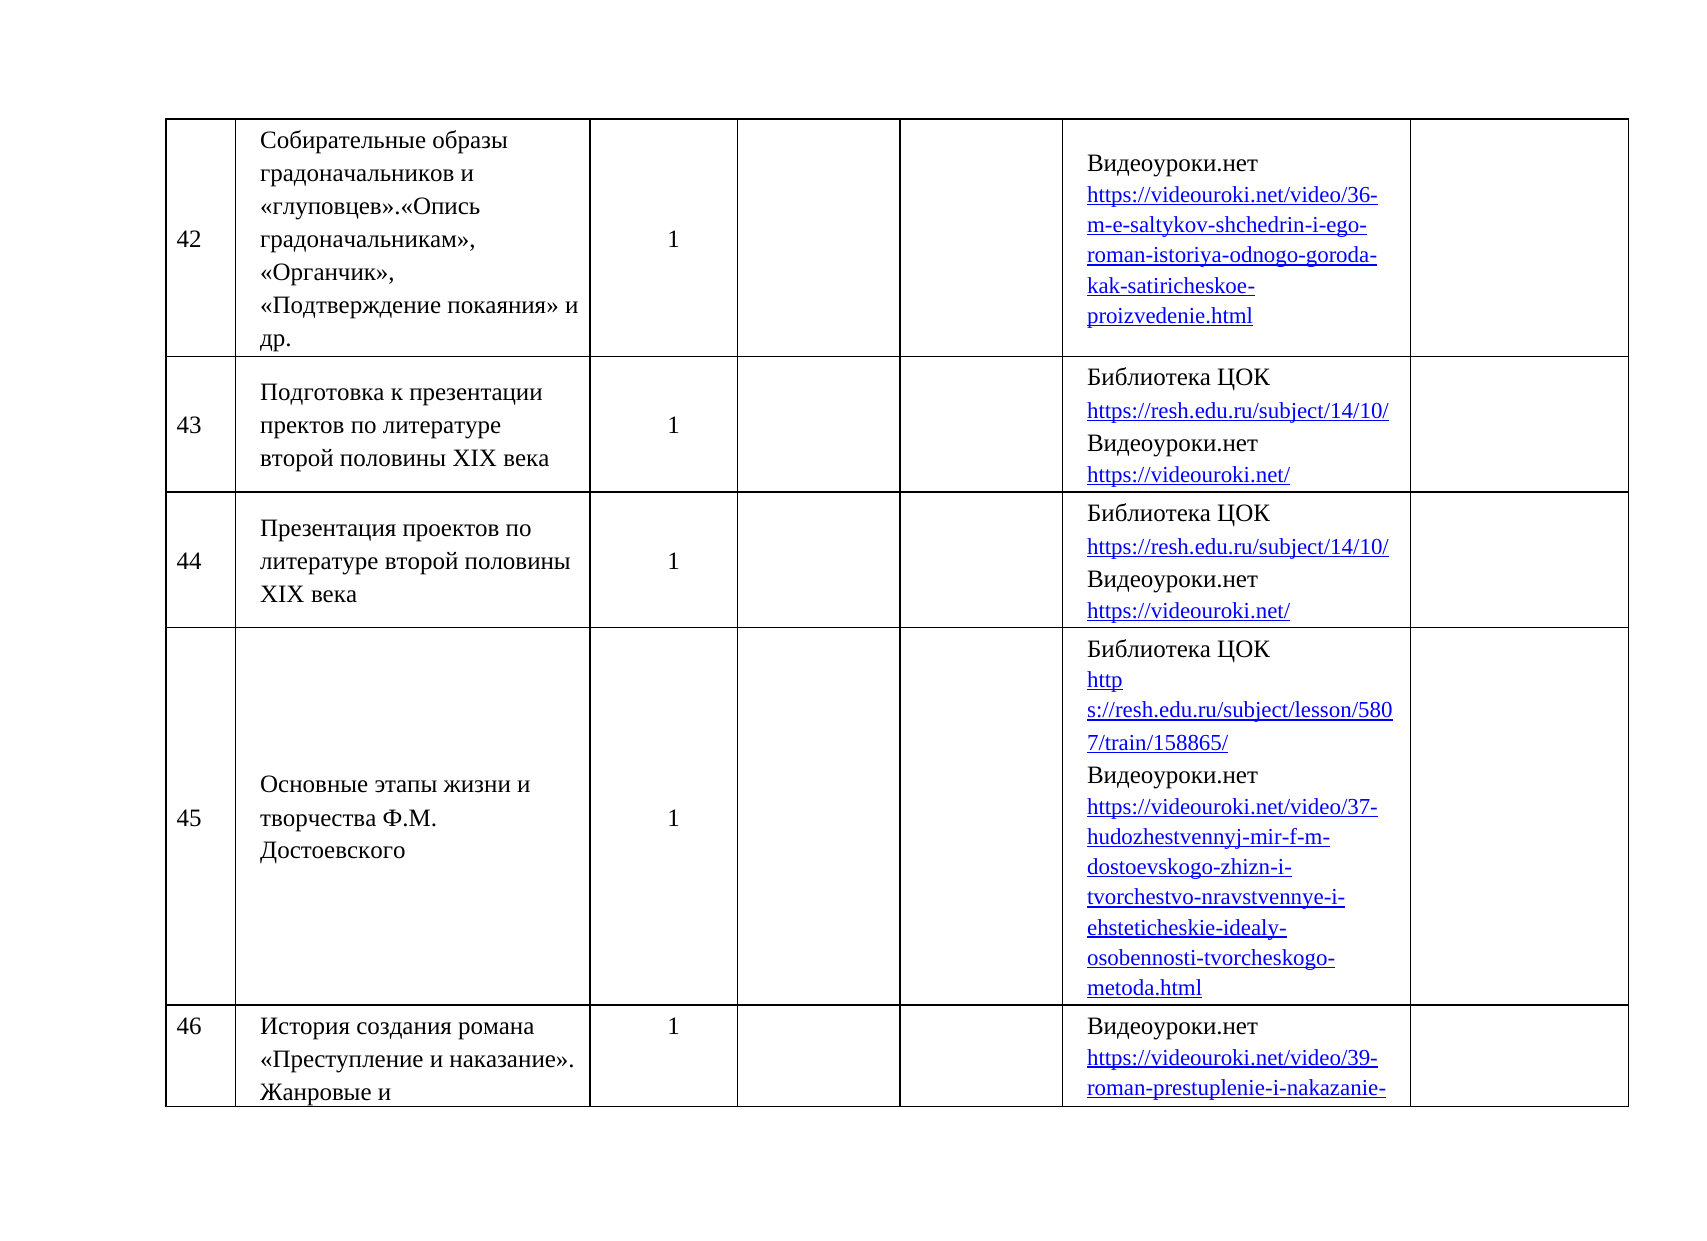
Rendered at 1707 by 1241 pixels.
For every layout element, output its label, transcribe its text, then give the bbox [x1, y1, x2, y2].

table_cell Библиотека ЦОК https://resh.edu.ru/subject/14/10/ Видеоуроки.нет https://videouroki.net/ [1063, 357, 1410, 491]
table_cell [1063, 1006, 1410, 1106]
table_cell [901, 493, 1062, 627]
table_cell Презентация проектов по литературе второй половины XIX века [236, 493, 589, 627]
table_cell [901, 357, 1062, 491]
table_cell [738, 493, 899, 627]
table_cell [738, 357, 899, 491]
table_cell [901, 1006, 1062, 1106]
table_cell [236, 1006, 589, 1106]
table_cell [1411, 493, 1628, 627]
table_cell Подготовка к презентации пректов по литературе второй половины XIX века [236, 357, 589, 491]
table_cell [1411, 357, 1628, 491]
table_cell [738, 628, 899, 1004]
table_cell [901, 120, 1062, 356]
table_cell 1 [591, 493, 737, 627]
table_cell 1 [591, 357, 737, 491]
table_cell Собирательные образы градоначальников и «глуповцев».«Опись градоначальникам», «Органчик», «Подтверждение покаяния» и др. [236, 120, 589, 356]
table_cell [738, 1006, 899, 1106]
table_cell [738, 120, 899, 356]
table_cell 44 [167, 493, 235, 627]
table_cell 1 [591, 628, 737, 1004]
table_cell [901, 628, 1062, 1004]
table_cell 43 [167, 357, 235, 491]
table_cell 42 [167, 120, 235, 356]
table_cell Библиотека ЦОК https://resh.edu.ru/subject/lesson/5807/train/158865/ Видеоуроки.нет https://videouroki.net/video/37-hudozhestvennyj-mir-f-m-dostoevskogo-zhizn-i-tvorchestvo-nravstvennye-i-ehsteticheskie-idealy-osobennosti-tvorcheskogo-metoda.html [1063, 628, 1410, 1004]
table_cell 1 [591, 120, 737, 356]
table_cell Видеоуроки.нет https://videouroki.net/video/36-m-e-saltykov-shchedrin-i-ego-roman-istoriya-odnogo-goroda-kak-satiricheskoe-proizvedenie.html [1063, 120, 1410, 356]
table_cell Основные этапы жизни и творчества Ф.М. Достоевского [236, 628, 589, 1004]
table_cell 46 [167, 1006, 235, 1106]
table_cell [1411, 120, 1628, 356]
table_cell 45 [167, 628, 235, 1004]
table_cell [1411, 628, 1628, 1004]
table_cell Библиотека ЦОК https://resh.edu.ru/subject/14/10/ Видеоуроки.нет https://videouroki.net/ [1063, 493, 1410, 627]
table_cell 1 [591, 1006, 737, 1106]
table_cell [1411, 1006, 1628, 1106]
